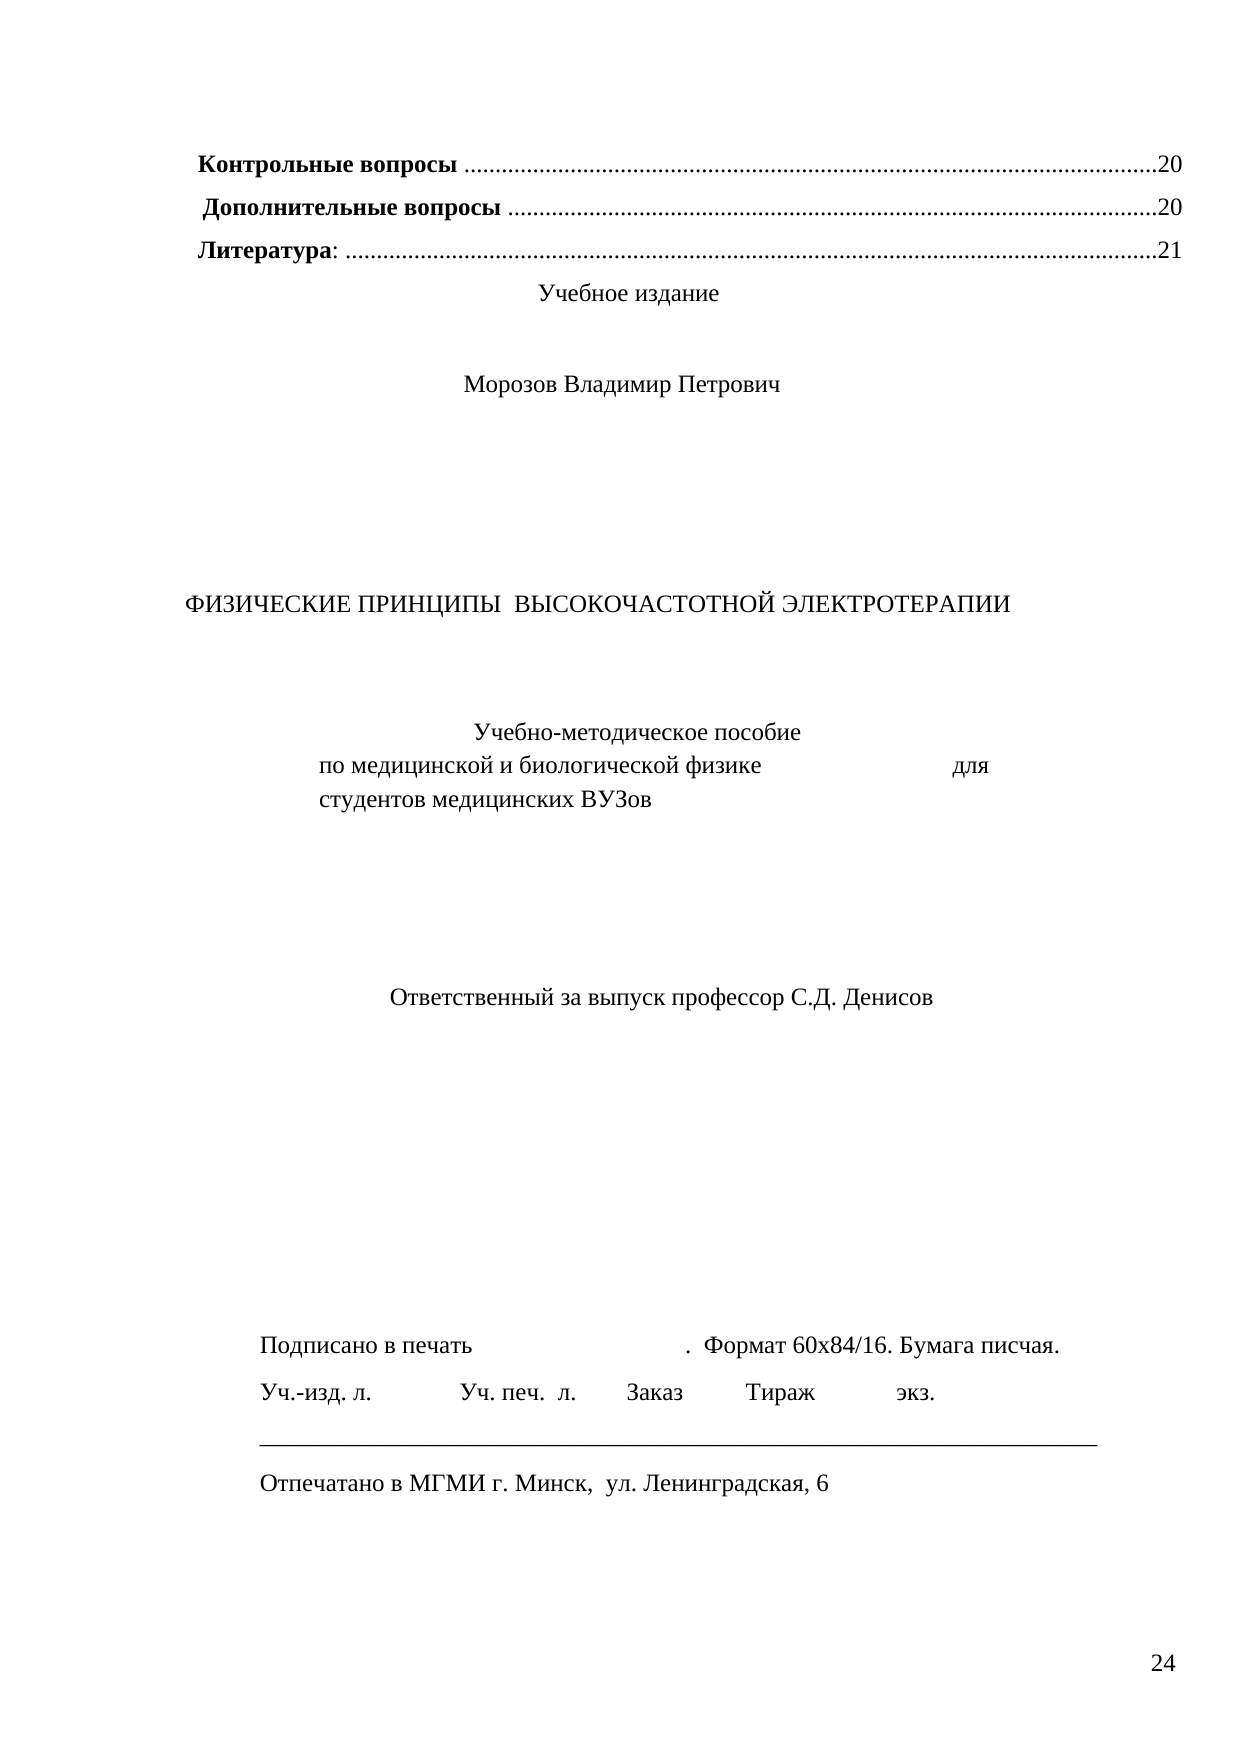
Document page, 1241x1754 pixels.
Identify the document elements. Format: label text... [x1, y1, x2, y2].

text Отпечатано в МГМИ г. Минск, ул. Ленинградская, 6 [259, 1468, 1182, 1497]
text Учебно-методическое пособие по медицинской и биологической физике для студентов медицинских ВУЗов [319, 717, 1007, 812]
text Литература: ..................................................................................................................................21 [185, 235, 1182, 264]
text Уч.-изд. л. Уч. печ. л. Заказ Тираж экз. [259, 1377, 1182, 1406]
text Контрольные вопросы ...............................................................................................................20 [185, 149, 1182, 177]
text Морозов Владимир Петрович [177, 369, 1182, 398]
text Ответственный за выпуск профессор С.Д. Денисов [177, 982, 1182, 1010]
text ФИЗИЧЕСКИЕ ПРИНЦИПЫ ВЫСОКОЧАСТОТНОЙ ЭЛЕКТРОТЕРАПИИ [185, 589, 1182, 618]
text Дополнительные вопросы ........................................................................................................20 [185, 192, 1182, 221]
text Учебное издание [177, 278, 1182, 307]
text Подписано в печать . Формат 60х84/16. Бумага писчая. [259, 1330, 1182, 1359]
text ___________________________________________________________________ [259, 1420, 1182, 1449]
